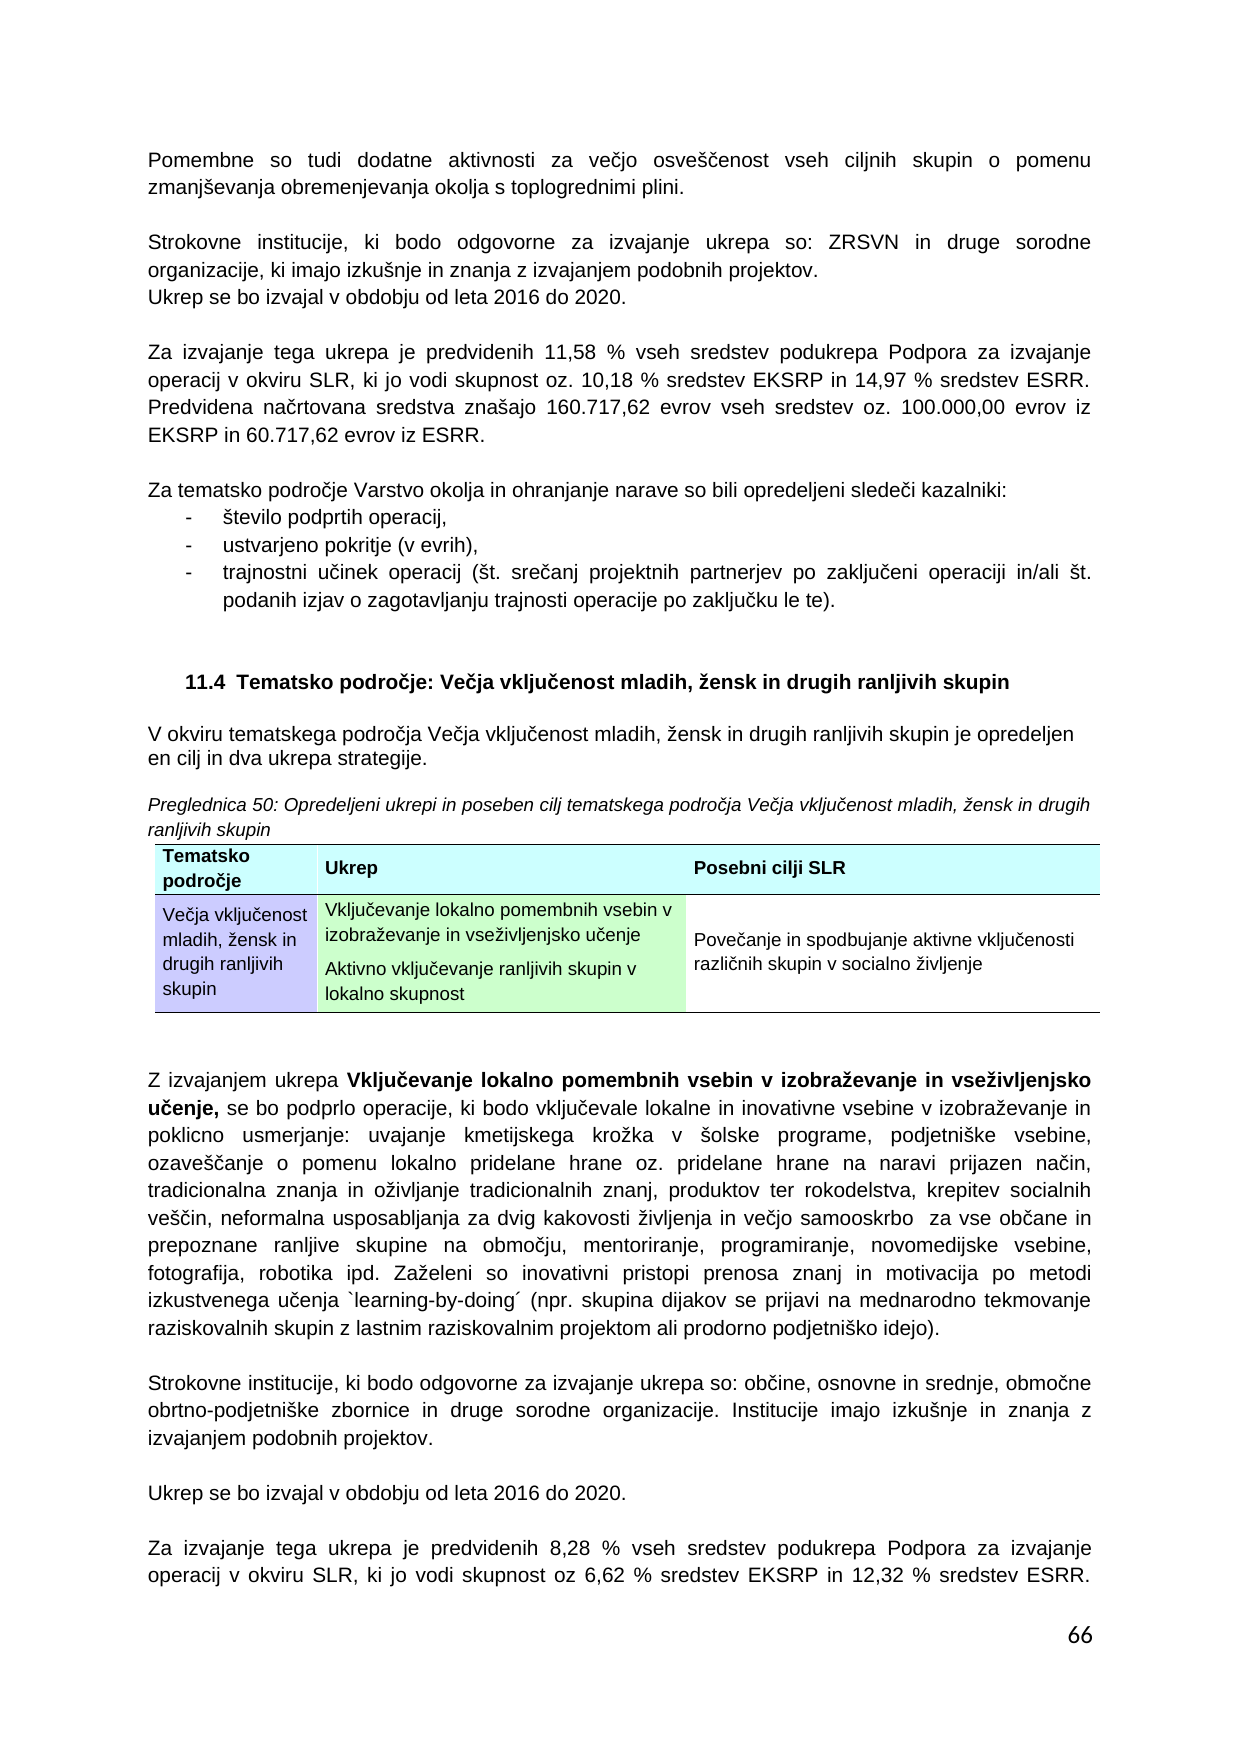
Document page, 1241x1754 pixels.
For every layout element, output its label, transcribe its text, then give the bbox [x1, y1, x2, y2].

text Z izvajanjem ukrepa Vključevanje lokalno pomembnih vsebin v izobraževanje in vseživljenjsko učenje, se bo podprlo operacije, ki bodo vključevale lokalne in inovativne vsebine v izobraževanje in poklicno usmerjanje: uvajanje kmetijskega krožka v šolske programe, podjetniške vsebine, ozaveščanje o pomenu lokalno pridelane hrane oz. pridelane hrane na naravi prijazen način, tradicionalna znanja in oživljanje tradicionalnih znanj, produktov ter rokodelstva, krepitev socialnih veščin, neformalna usposabljanja za dvig kakovosti življenja in večjo samooskrbo za vse občane in prepoznane ranljive skupine na območju, mentoriranje, programiranje, novomedijske vsebine, fotografija, robotika ipd. Zaželeni so inovativni pristopi prenosa znanj in motivacija po metodi izkustvenega učenja `learning-by-doing´ (npr. skupina dijakov se prijavi na mednarodno tekmovanje raziskovalnih skupin z lastnim raziskovalnim projektom ali prodorno podjetniško idejo). [148, 1068, 1093, 1340]
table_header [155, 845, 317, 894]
text Za izvajanje tega ukrepa je predvidenih 11,58 % vseh sredstev podukrepa Podpora za izvajanje operacij v okviru SLR, ki jo vodi skupnost oz. 10,18 % sredstev EKSRP in 14,97 % sredstev ESRR. Predvidena načrtovana sredstva znašajo 160.717,62 evrov vseh sredstev oz. 100.000,00 evrov iz EKSRP in 60.717,62 evrov iz ESRR. [148, 340, 1093, 447]
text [148, 1536, 1093, 1587]
text Strokovne institucije, ki bodo odgovorne za izvajanje ukrepa so: ZRSVN in druge sorodne organizacije, ki imajo izkušnje in znanja z izvajanjem podobnih projektov. [148, 230, 1093, 282]
text Preglednica 50: Opredeljeni ukrepi in poseben cilj tematskega področja Večja vključenost mladih, žensk in drugih ranljivih skupin [148, 794, 1093, 841]
subtitle Tematsko področje: Večja vključenost mladih, žensk in drugih ranljivih skupin [185, 670, 1093, 694]
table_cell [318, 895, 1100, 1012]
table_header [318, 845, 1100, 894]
list trajnostni učinek operacij (št. srečanj projektnih partnerjev po zaključeni operaciji in/ali št. podanih izjav o zagotavljanju trajnosti operacije po zaključku le te). [185, 560, 1093, 612]
text Ukrep se bo izvajal v obdobju od leta 2016 do 2020. [148, 285, 1093, 309]
text Strokovne institucije, ki bodo odgovorne za izvajanje ukrepa so: občine, osnovne in srednje, območne obrtno-podjetniške zbornice in druge sorodne organizacije. Institucije imajo izkušnje in znanja z izvajanjem podobnih projektov. [148, 1371, 1093, 1450]
text Za tematsko področje Varstvo okolja in ohranjanje narave so bili opredeljeni sledeči kazalniki: [148, 478, 1093, 502]
list ustvarjeno pokritje (v evrih), [185, 533, 1093, 557]
text V okviru tematskega področja Večja vključenost mladih, žensk in drugih ranljivih skupin je opredeljen en cilj in dva ukrepa strategije. [148, 722, 1093, 769]
list število podprtih operacij, [185, 505, 1093, 529]
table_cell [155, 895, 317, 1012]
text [148, 148, 1093, 199]
text Ukrep se bo izvajal v obdobju od leta 2016 do 2020. [148, 1481, 1093, 1505]
